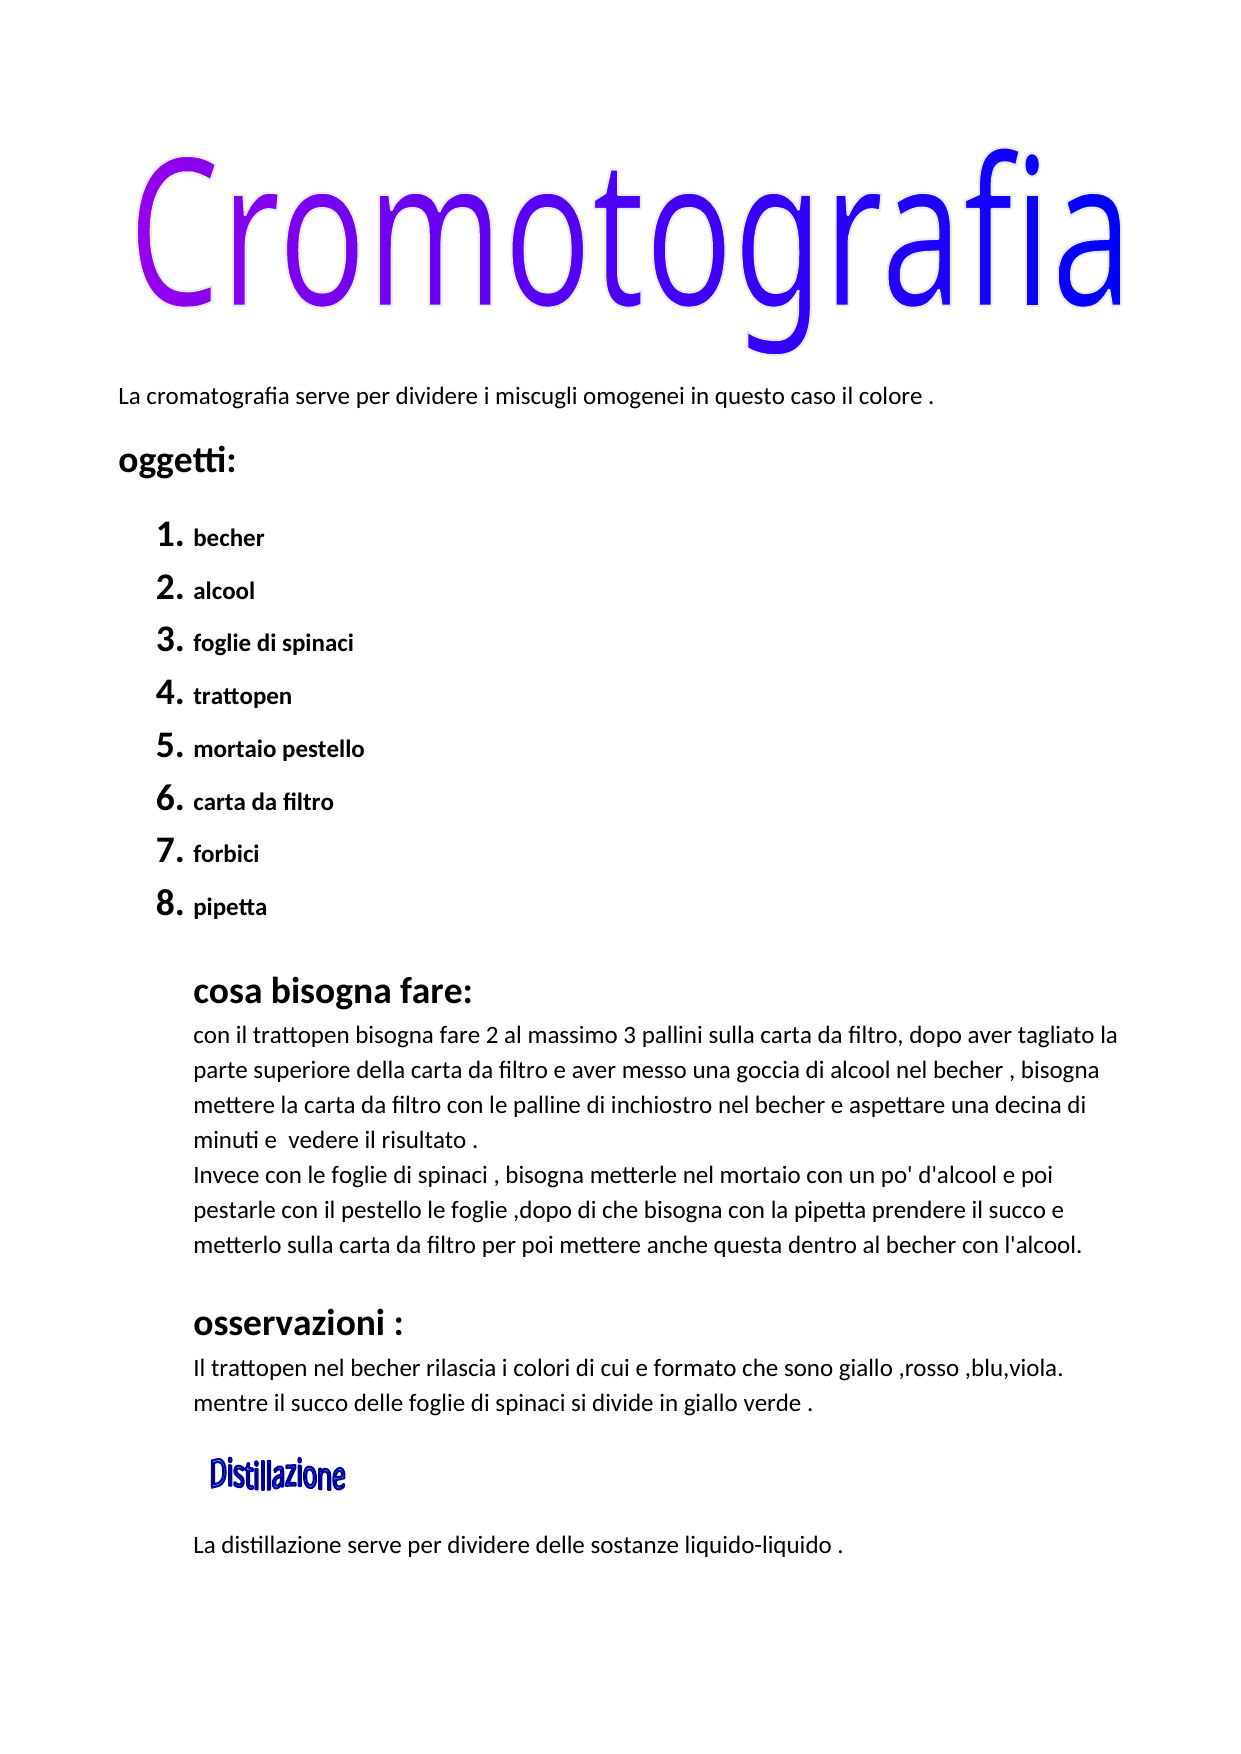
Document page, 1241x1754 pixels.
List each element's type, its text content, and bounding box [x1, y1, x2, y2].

list pipetta [156, 879, 1122, 925]
list foglie di spinaci [156, 615, 1122, 661]
list con il trattopen bisogna fare 2 al massimo 3 pallini sulla carta da filtro, dopo aver tagliato la parte superiore della carta da filtro e aver messo una goccia di alcool nel becher , bisogna mettere la carta da filtro con le palline di inchiostro nel becher e aspettare una decina di minuti e vedere il risultato . [193, 1019, 1122, 1155]
list carta da filtro [156, 773, 1122, 819]
list mentre il succo delle foglie di spinaci si divide in giallo verde . [193, 1387, 1122, 1417]
list La distillazione serve per dividere delle sostanze liquido-liquido . [193, 1530, 1122, 1560]
list Invece con le foglie di spinaci , bisogna metterle nel mortaio con un po' d'alcool e poi pestarle con il pestello le foglie ,dopo di che bisogna con la pipetta prendere il succo e metterlo sulla carta da filtro per poi mettere anche questa dentro al becher con l'alcool. [193, 1159, 1122, 1260]
list osservazioni : [193, 1299, 1122, 1345]
list Il trattopen nel becher rilascia i colori di cui e formato che sono giallo ,rosso ,blu,viola. [193, 1352, 1122, 1382]
text oggetti: [118, 436, 1122, 482]
list forbici [156, 826, 1122, 872]
list becher [156, 510, 1122, 556]
list trattopen [156, 668, 1122, 714]
list cosa bisogna fare: [193, 967, 1122, 1012]
text La cromatografia serve per dividere i miscugli omogenei in questo caso il colore . [118, 381, 1122, 411]
list alcool [156, 563, 1122, 608]
list mortaio pestello [156, 721, 1122, 767]
